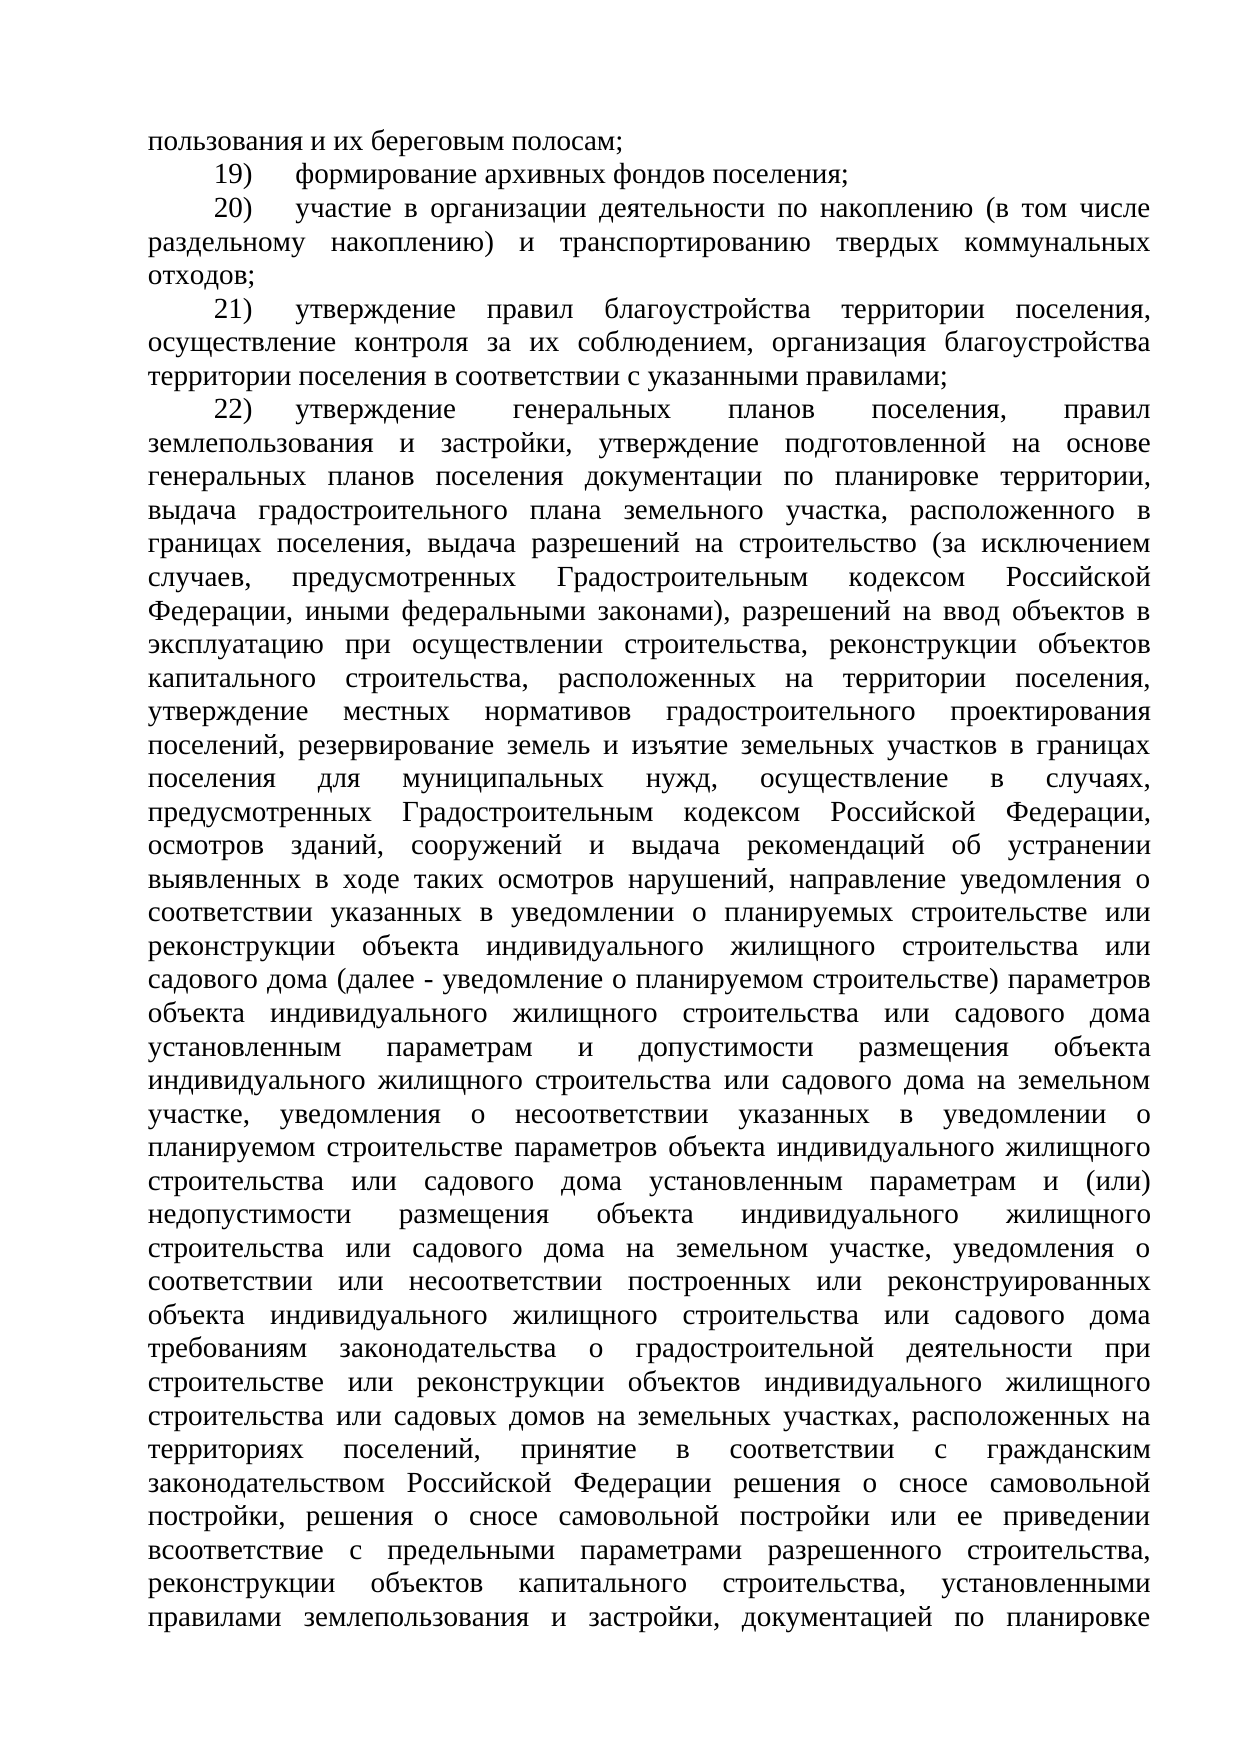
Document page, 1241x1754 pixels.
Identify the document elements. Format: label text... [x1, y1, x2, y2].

list участие в организации деятельности по накоплению (в том числе раздельному накоплению) и транспортированию твердых коммунальных отходов; [148, 190, 1152, 291]
list утверждение правил благоустройства территории поселения, осуществление контроля за их соблюдением, организация благоустройства территории поселения в соответствии с указанными правилами; [148, 291, 1152, 391]
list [148, 123, 1152, 157]
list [148, 391, 1152, 1632]
list формирование архивных фондов поселения; [148, 157, 1152, 190]
